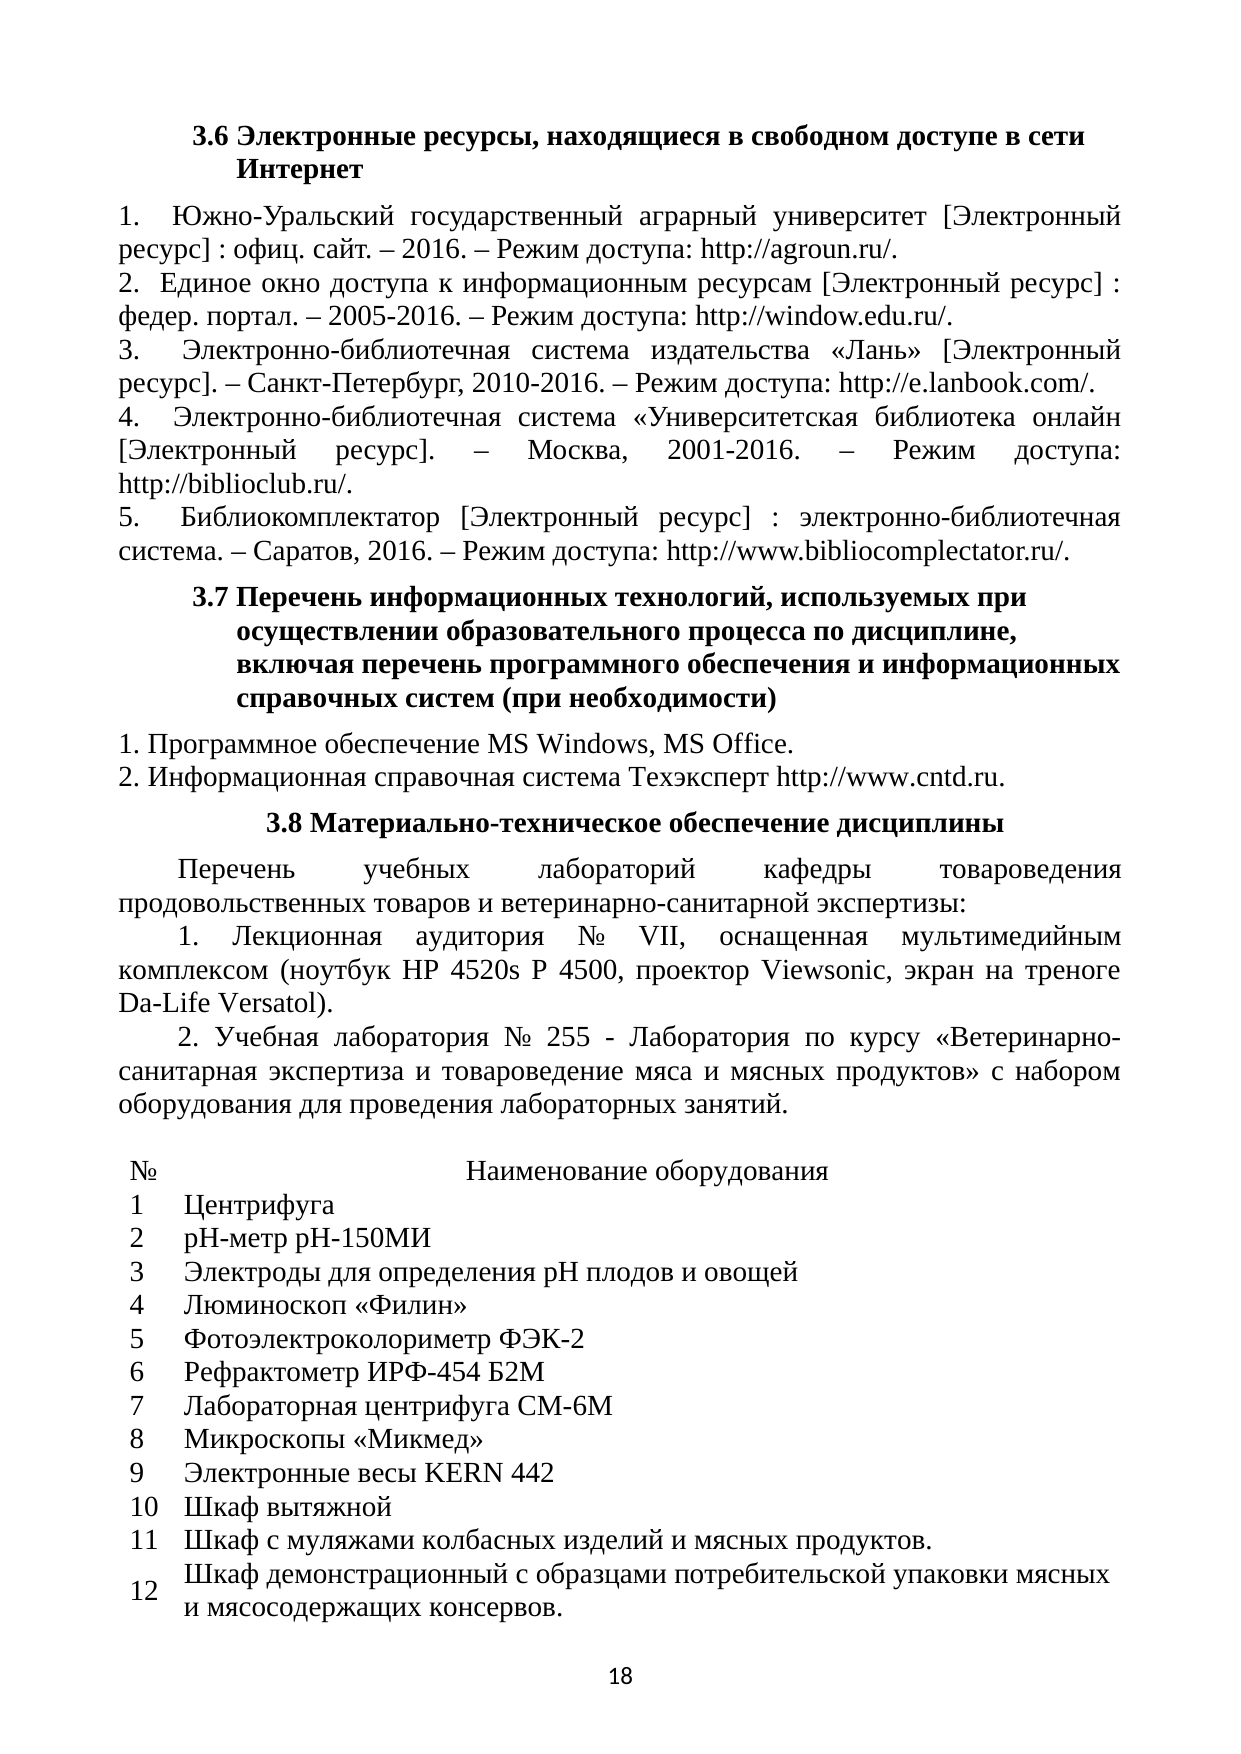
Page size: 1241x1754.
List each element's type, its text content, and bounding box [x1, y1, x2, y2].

table_cell Электронные весы KERN 442 [173, 1455, 1122, 1489]
text 2. Учебная лаборатория № 255 - Лаборатория по курсу «Ветеринарно-санитарная экспертиза и товароведение мяса и мясных продуктов» с набором оборудования для проведения лабораторных занятий. [118, 1019, 1122, 1120]
table_cell 10 [118, 1489, 172, 1522]
text 2. Единое окно доступа к информационным ресурсам [Электронный ресурс] : федер. портал. – 2005-2016. – Режим доступа: http://window.edu.ru/. [118, 265, 1122, 332]
text 5. Библиокомплектатор [Электронный ресурс] : электронно-библиотечная система. – Саратов, 2016. – Режим доступа: http://www.bibliocomplectator.ru/. [118, 499, 1122, 567]
text 3.8 Материально-техническое обеспечение дисциплины [192, 805, 1122, 839]
table_cell 12 [118, 1556, 172, 1623]
table_cell 2 [118, 1220, 172, 1254]
table_cell Электроды для определения рН плодов и овощей [173, 1254, 1122, 1287]
table_cell 3 [118, 1254, 172, 1287]
table_cell 6 [118, 1355, 172, 1388]
table_cell Микроскопы «Микмед» [173, 1422, 1122, 1455]
text 2. Информационная справочная система Техэксперт http://www.cntd.ru. [118, 759, 1122, 793]
table_cell 8 [118, 1422, 172, 1455]
table_cell Шкаф с муляжами колбасных изделий и мясных продуктов. [173, 1522, 1122, 1556]
text 1. Южно-Уральский государственный аграрный университет [Электронный ресурс] : офиц. сайт. – 2016. – Режим доступа: http://agroun.ru/. [118, 198, 1122, 265]
text Перечень учебных лабораторий кафедры товароведения продовольственных товаров и ветеринарно-санитарной экспертизы: [118, 851, 1122, 918]
text 3. Электронно-библиотечная система издательства «Лань» [Электронный ресурс]. – Санкт-Петербург, 2010-2016. – Режим доступа: http://e.lanbook.com/. [118, 332, 1122, 399]
table_cell 4 [118, 1288, 172, 1321]
text 1. Программное обеспечение MS Windows, MS Office. [118, 726, 1122, 759]
table_cell Лабораторная центрифуга СМ-6М [173, 1388, 1122, 1422]
table_cell 5 [118, 1321, 172, 1354]
table_cell Шкаф демонстрационный с образцами потребительской упаковки мясных и мясосодержащих консервов. [173, 1556, 1122, 1623]
text 1. Лекционная аудитория № VII, оснащенная мультимедийным комплексом (ноутбук HP 4520s P 4500, проектор Viewsonic, экран на треноге Da-Life Versatol). [118, 918, 1122, 1019]
table_cell Люминоскоп «Филин» [173, 1288, 1122, 1321]
table_header Наименование оборудования [173, 1153, 1122, 1187]
table_cell 7 [118, 1388, 172, 1422]
table_cell Рефрактометр ИРФ-454 Б2М [173, 1355, 1122, 1388]
table_cell 9 [118, 1455, 172, 1489]
text 3.6 Электронные ресурсы, находящиеся в свободном доступе в сети Интернет [192, 118, 1122, 185]
table_header № [118, 1153, 172, 1187]
table_cell 1 [118, 1187, 172, 1220]
table_cell Фотоэлектроколориметр ФЭК-2 [173, 1321, 1122, 1354]
table_cell Шкаф вытяжной [173, 1489, 1122, 1522]
table_cell рН-метр рН-150МИ [173, 1220, 1122, 1254]
table_cell Центрифуга [173, 1187, 1122, 1220]
text 4. Электронно-библиотечная система «Университетская библиотека онлайн [Электронный ресурс]. – Москва, 2001-2016. – Режим доступа: http://biblioclub.ru/. [118, 399, 1122, 499]
table_cell 11 [118, 1522, 172, 1556]
text 3.7 Перечень информационных технологий, используемых при осуществлении образовательного процесса по дисциплине, включая перечень программного обеспечения и информационных справочных систем (при необходимости) [192, 579, 1122, 713]
